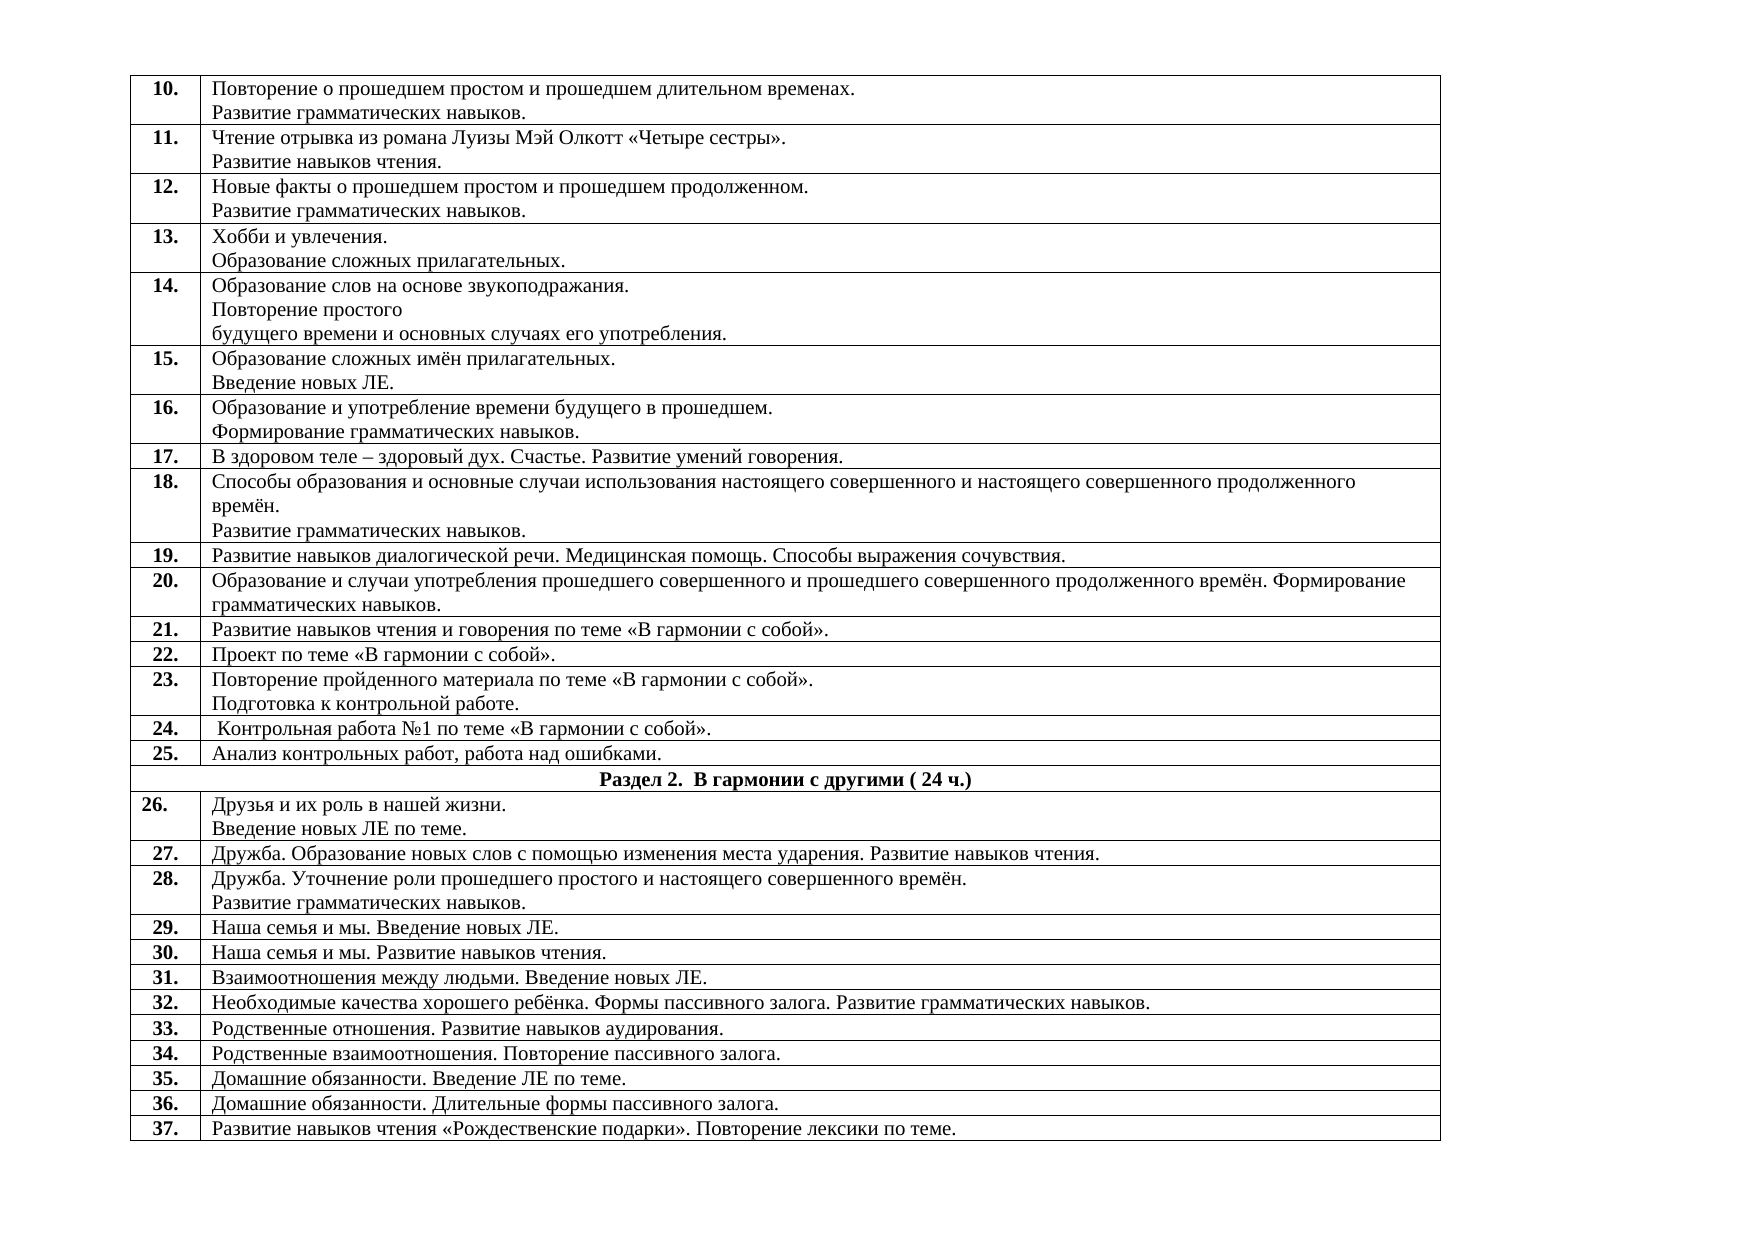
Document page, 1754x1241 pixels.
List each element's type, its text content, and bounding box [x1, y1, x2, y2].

table_cell 31. [131, 965, 200, 989]
table_cell 22. [131, 642, 200, 666]
table_cell 14. [131, 273, 200, 345]
table_cell Родственные отношения. Развитие навыков аудирования. [201, 1015, 1440, 1039]
table_cell Раздел 2. В гармонии с другими ( 24 ч.) [131, 766, 1440, 791]
table_cell В здоровом теле – здоровый дух. Счастье. Развитие умений говорения. [201, 444, 1440, 468]
table_cell 11. [131, 125, 200, 173]
table_cell 19. [131, 543, 200, 567]
table_cell Домашние обязанности. Длительные формы пассивного залога. [201, 1091, 1440, 1115]
table_cell 10. [131, 76, 200, 124]
table_cell 35. [131, 1066, 200, 1090]
table_cell 15. [131, 346, 200, 394]
table_cell Образование и случаи употребления прошедшего совершенного и прошедшего совершенного продолженного времён. Формирование грамматических навыков. [201, 568, 1440, 616]
table_cell 30. [131, 940, 200, 964]
table_cell Развитие навыков чтения и говорения по теме «В гармонии с собой». [201, 617, 1440, 641]
table_cell Проект по теме «В гармонии с собой». [201, 642, 1440, 666]
table_cell Контрольная работа №1 по теме «В гармонии с собой». [201, 716, 1440, 740]
table_cell 34. [131, 1041, 200, 1064]
table_cell 13. [131, 224, 200, 272]
table_cell Повторение пройденного материала по теме «В гармонии с собой». Подготовка к контрольной работе. [201, 667, 1440, 715]
table_cell Взаимоотношения между людьми. Введение новых ЛЕ. [201, 965, 1440, 989]
table_cell 17. [131, 444, 200, 468]
table_cell 24. [131, 716, 200, 740]
table_cell Друзья и их роль в нашей жизни. Введение новых ЛЕ по теме. [201, 792, 1440, 840]
table_cell 12. [131, 174, 200, 222]
table_cell 29. [131, 915, 200, 939]
table_cell Новые факты о прошедшем простом и прошедшем продолженном. Развитие грамматических навыков. [201, 174, 1440, 222]
table_cell 33. [131, 1015, 200, 1039]
table_cell Домашние обязанности. Введение ЛЕ по теме. [201, 1066, 1440, 1090]
table_cell 16. [131, 395, 200, 443]
table_cell Наша семья и мы. Введение новых ЛЕ. [201, 915, 1440, 939]
table_cell 36. [131, 1091, 200, 1115]
table_cell 37. [131, 1116, 200, 1140]
table_cell 32. [131, 990, 200, 1014]
table_cell 28. [131, 866, 200, 914]
table_cell Повторение о прошедшем простом и прошедшем длительном временах. Развитие грамматических навыков. [201, 76, 1440, 124]
table_cell Хобби и увлечения. Образование сложных прилагательных. [201, 224, 1440, 272]
table_cell Образование слов на основе звукоподражания. Повторение простого будущего времени и основных случаях его употребления. [201, 273, 1440, 345]
table_cell 25. [131, 741, 200, 765]
table_cell Дружба. Уточнение роли прошедшего простого и настоящего совершенного времён. Развитие грамматических навыков. [201, 866, 1440, 914]
table_cell Наша семья и мы. Развитие навыков чтения. [201, 940, 1440, 964]
table_cell 23. [131, 667, 200, 715]
table_cell Образование сложных имён прилагательных. Введение новых ЛЕ. [201, 346, 1440, 394]
table_cell 21. [131, 617, 200, 641]
table_cell Образование и употребление времени будущего в прошедшем. Формирование грамматических навыков. [201, 395, 1440, 443]
table_cell Развитие навыков диалогической речи. Медицинская помощь. Способы выражения сочувствия. [201, 543, 1440, 567]
table_cell 27. [131, 841, 200, 865]
table_cell Способы образования и основные случаи использования настоящего совершенного и настоящего совершенного продолженного времён. Развитие грамматических навыков. [201, 469, 1440, 542]
table_cell 26. [131, 792, 200, 840]
table_cell Родственные взаимоотношения. Повторение пассивного залога. [201, 1041, 1440, 1064]
table_cell Развитие навыков чтения «Рождественские подарки». Повторение лексики по теме. [201, 1116, 1440, 1140]
table_cell Необходимые качества хорошего ребёнка. Формы пассивного залога. Развитие грамматических навыков. [201, 990, 1440, 1014]
table_cell Дружба. Образование новых слов с помощью изменения места ударения. Развитие навыков чтения. [201, 841, 1440, 865]
table_cell Чтение отрывка из романа Луизы Мэй Олкотт «Четыре сестры». Развитие навыков чтения. [201, 125, 1440, 173]
table_cell 20. [131, 568, 200, 616]
table_cell Анализ контрольных работ, работа над ошибками. [201, 741, 1440, 765]
table_cell 18. [131, 469, 200, 542]
